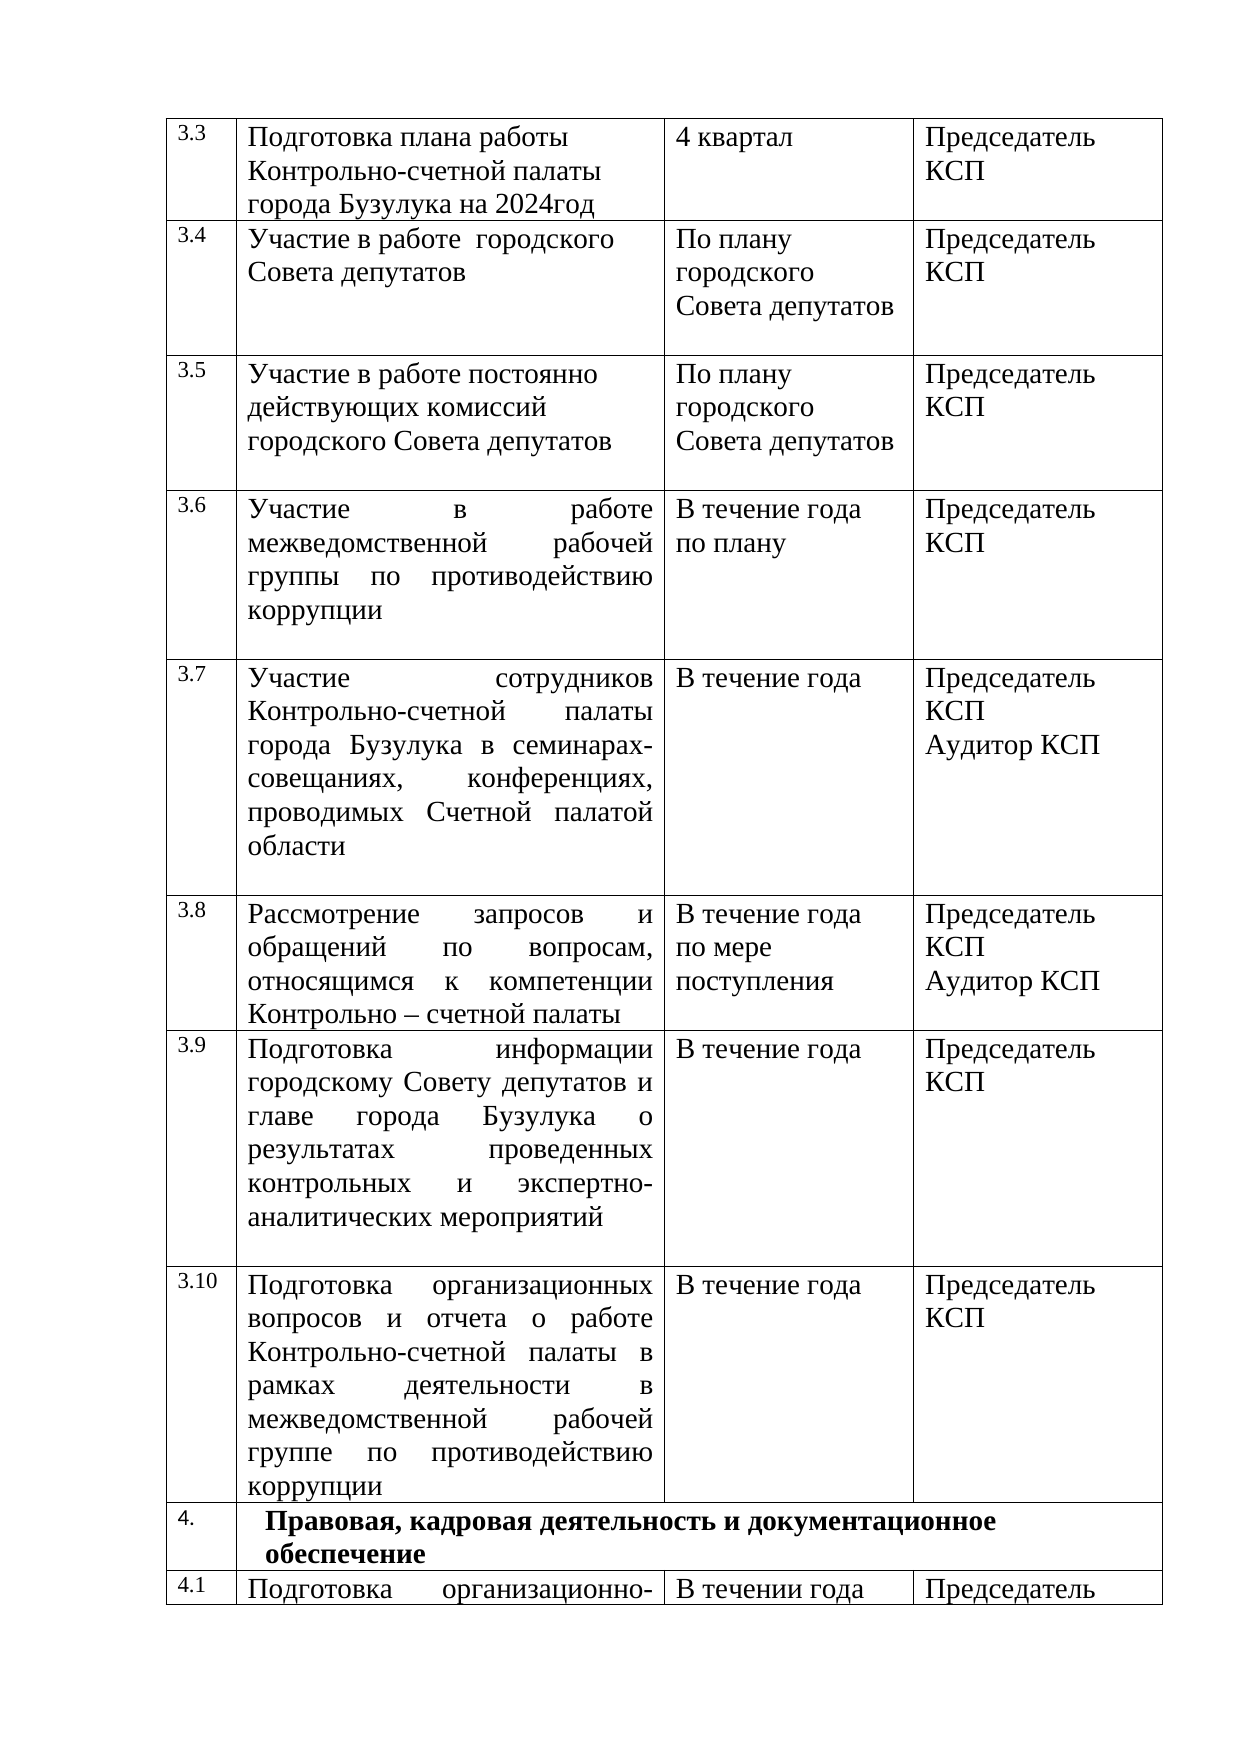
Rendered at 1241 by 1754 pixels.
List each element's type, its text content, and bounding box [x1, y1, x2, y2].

table_cell 3.6 [167, 491, 236, 659]
table_cell В течение года [665, 660, 913, 895]
table_cell 3.4 [167, 221, 236, 355]
table_cell 4. [167, 1503, 236, 1570]
table_cell Председатель КСП [914, 356, 1162, 490]
table_cell 4 квартал [665, 119, 913, 220]
table_cell По плану городского Совета депутатов [665, 221, 913, 355]
table_cell Участие в работе межведомственной рабочей группы по противодействию коррупции [237, 491, 664, 659]
table_cell 3.3 [167, 119, 236, 220]
table_cell Подготовка информации городскому Совету депутатов и главе города Бузулука о результатах проведенных контрольных и экспертно-аналитических мероприятий [237, 1031, 664, 1266]
table_cell В течение года по мере поступления [665, 896, 913, 1030]
table_cell Подготовка организационных вопросов и отчета о работе Контрольно-счетной палаты в рамках деятельности в межведомственной рабочей группе по противодействию коррупции [237, 1267, 664, 1502]
table_cell Председатель КСП [914, 119, 1162, 220]
table_cell Председатель КСП Аудитор КСП [914, 896, 1162, 1030]
table_cell В течении года [665, 1571, 913, 1604]
table_cell 3.9 [167, 1031, 236, 1266]
table_cell 3.8 [167, 896, 236, 1030]
table_cell Председатель КСП Аудитор КСП [914, 660, 1162, 895]
table_cell Правовая, кадровая деятельность и документационное обеспечение [237, 1503, 1162, 1570]
table_cell Рассмотрение запросов и обращений по вопросам, относящимся к компетенции Контрольно – счетной палаты [237, 896, 664, 1030]
table_cell Председатель КСП [914, 1267, 1162, 1502]
table_cell По плану городского Совета депутатов [665, 356, 913, 490]
table_cell В течение года по плану [665, 491, 913, 659]
table_cell Подготовка плана работы Контрольно-счетной палаты города Бузулука на 2024год [237, 119, 664, 220]
table_cell Участие сотрудников Контрольно-счетной палаты города Бузулука в семинарах-совещаниях, конференциях, проводимых Счетной палатой области [237, 660, 664, 895]
table_cell Участие в работе постоянно действующих комиссий городского Совета депутатов [237, 356, 664, 490]
table_cell В течение года [665, 1031, 913, 1266]
table_cell Председатель КСП [914, 491, 1162, 659]
table_cell Председатель КСП [914, 1571, 1162, 1604]
table_cell 4.1 [167, 1571, 236, 1604]
table_cell Участие в работе городского Совета депутатов [237, 221, 664, 355]
table_cell Председатель КСП [914, 1031, 1162, 1266]
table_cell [237, 1571, 664, 1604]
table_cell В течение года [665, 1267, 913, 1502]
table_cell 3.5 [167, 356, 236, 490]
table_cell 3.10 [167, 1267, 236, 1502]
table_cell 3.7 [167, 660, 236, 895]
table_cell Председатель КСП [914, 221, 1162, 355]
